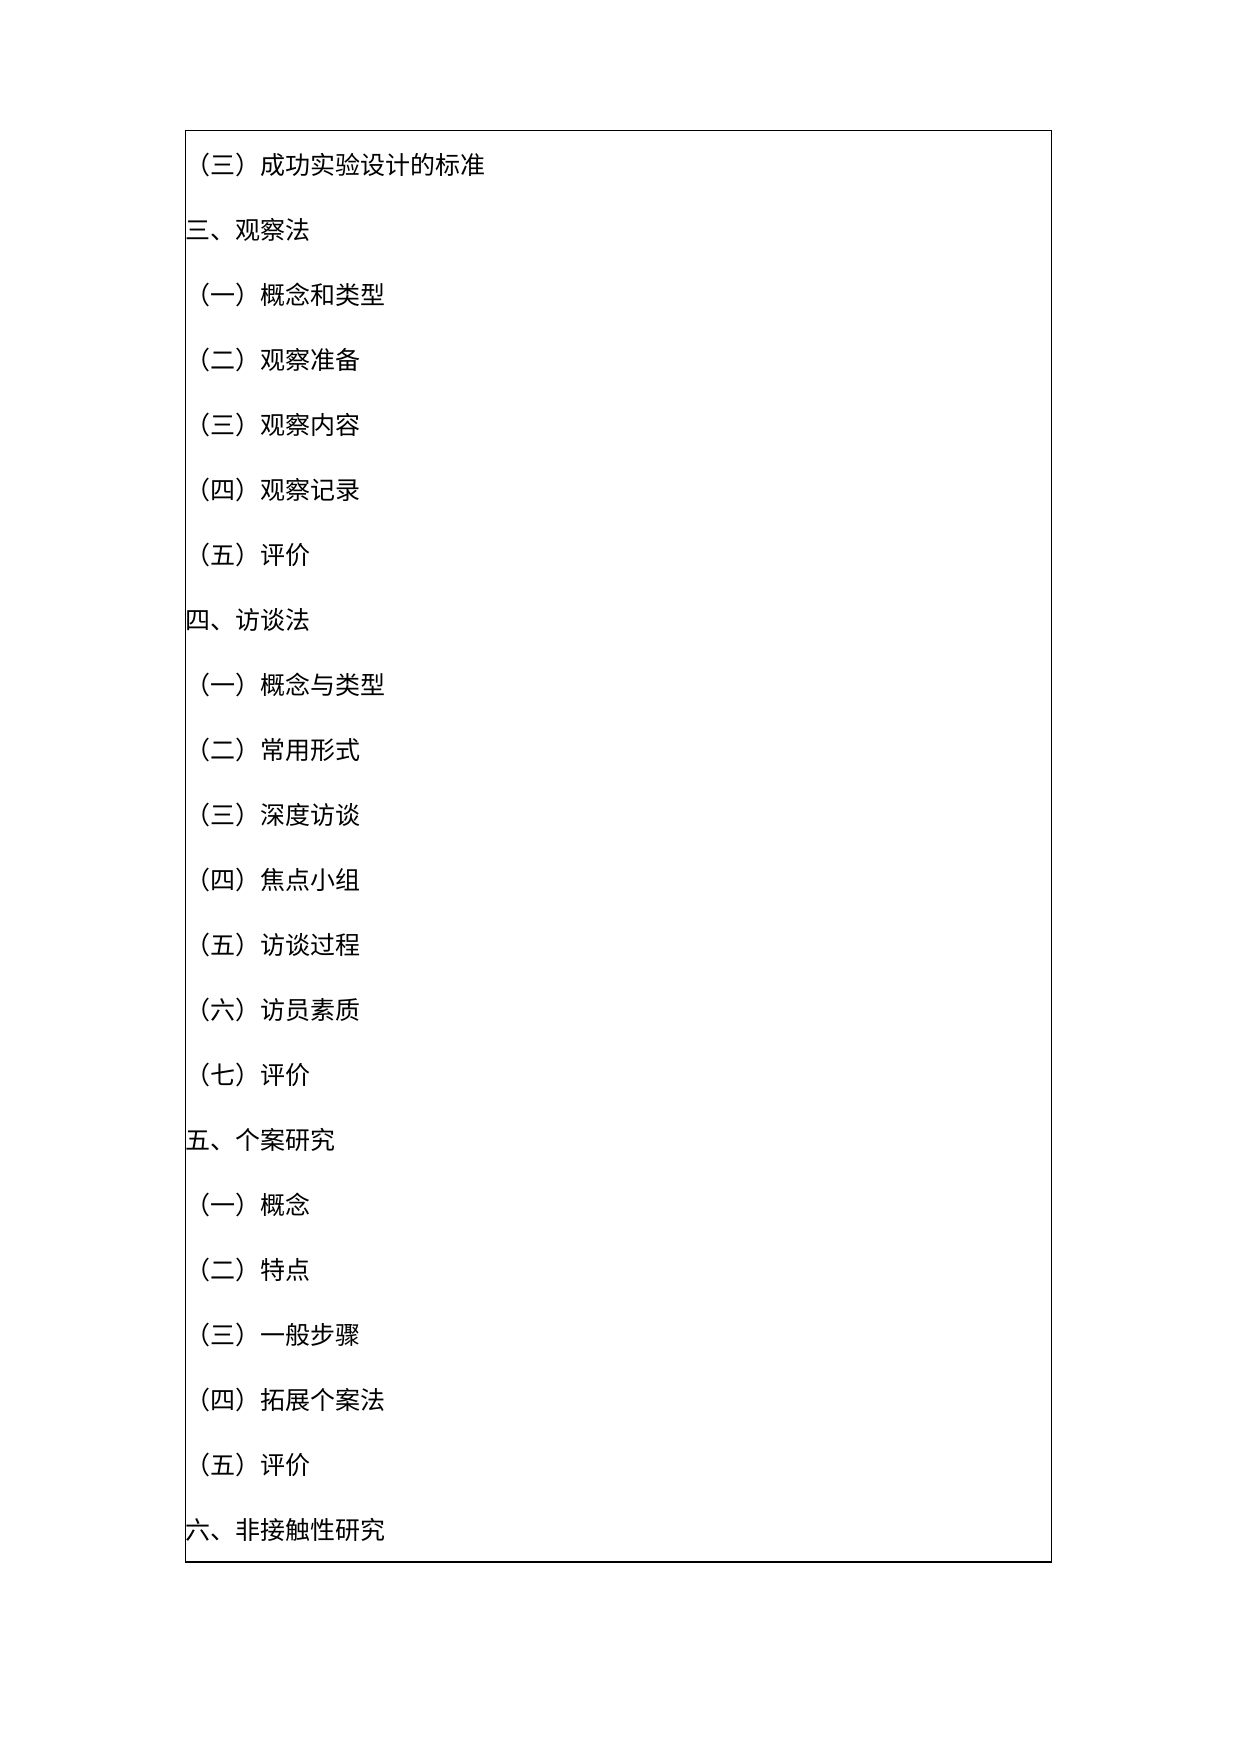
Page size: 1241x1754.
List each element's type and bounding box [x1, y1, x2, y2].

table_header [186, 131, 1051, 1561]
